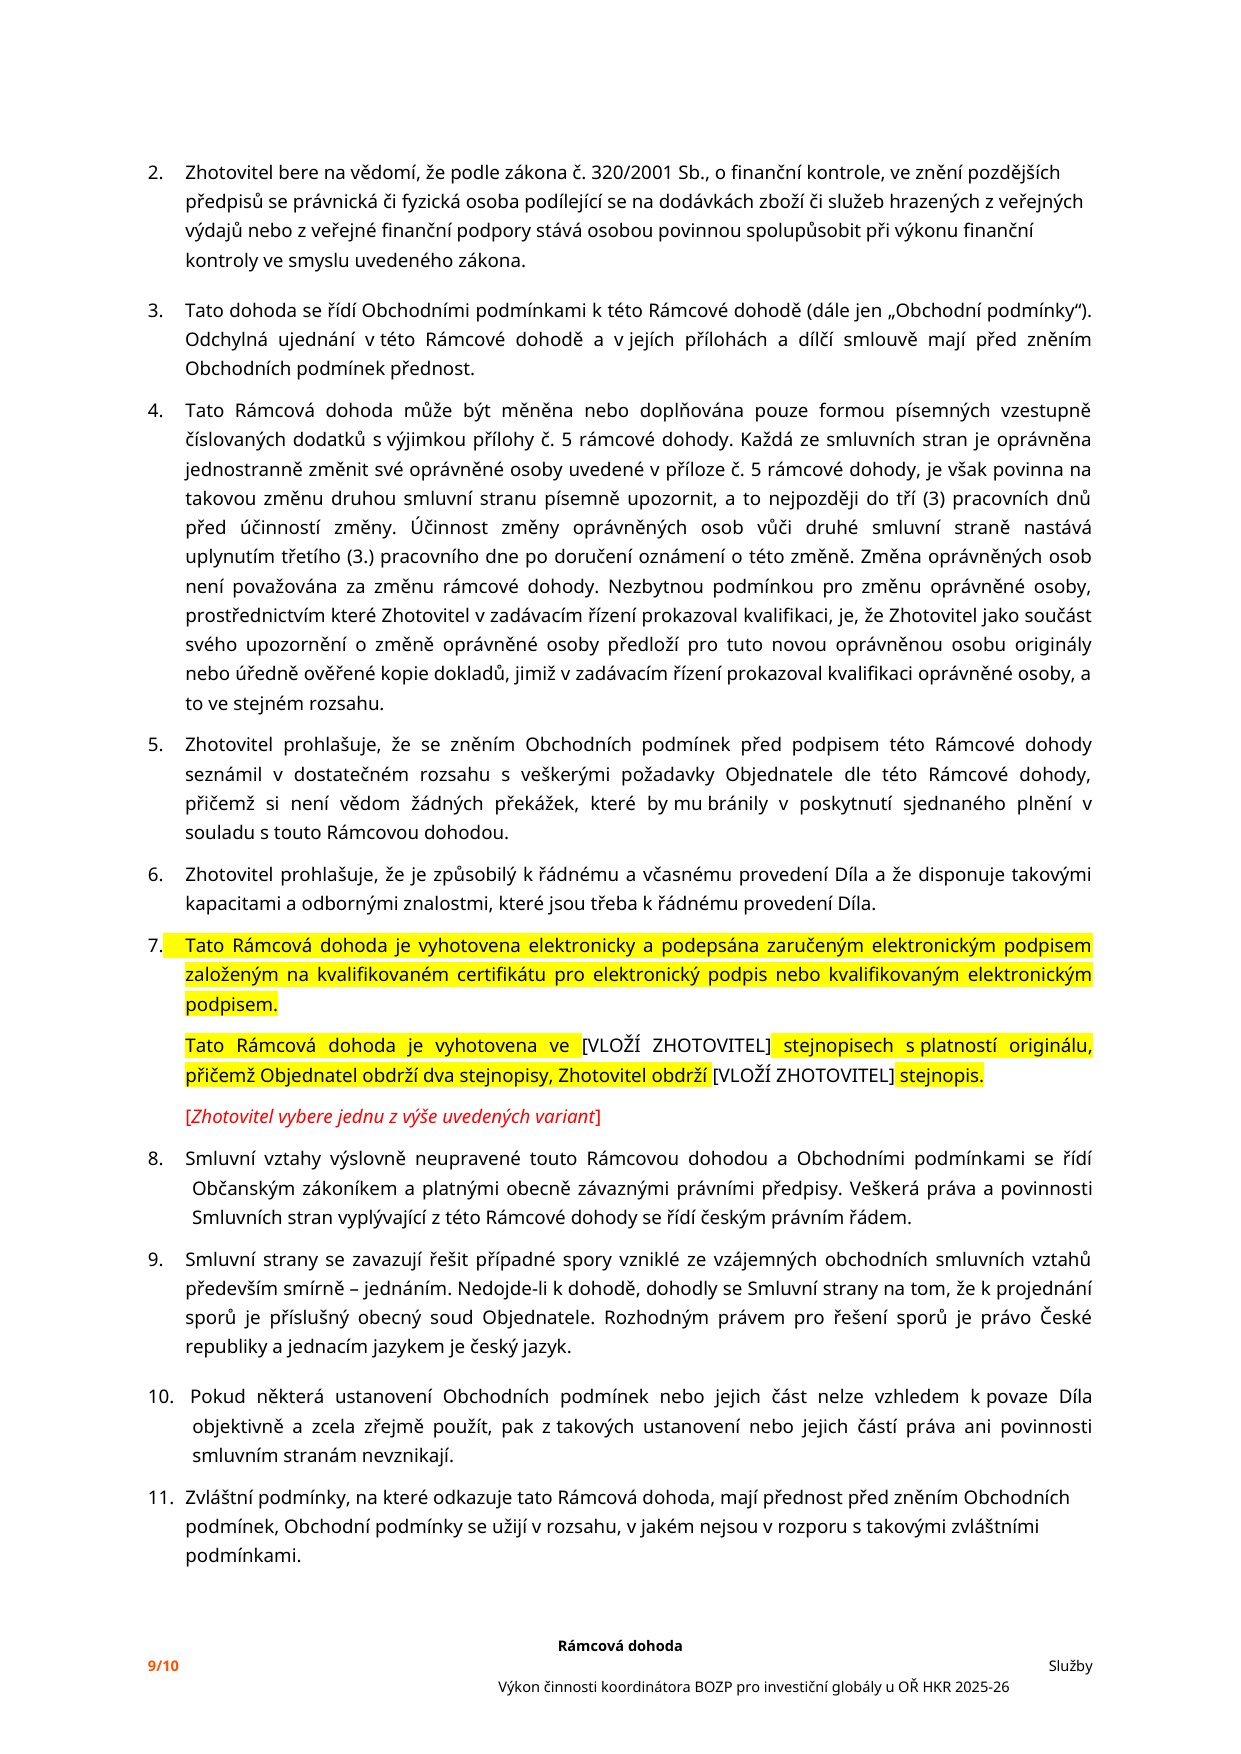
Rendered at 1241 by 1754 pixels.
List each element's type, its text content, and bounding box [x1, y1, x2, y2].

text Tato Rámcová dohoda je vyhotovena ve [VLOŽÍ ZHOTOVITEL] stejnopisech s platností originálu, přičemž Objednatel obdrží dva stejnopisy, Zhotovitel obdrží [VLOŽÍ ZHOTOVITEL] stejnopis. [185, 1033, 1093, 1087]
list Tato Rámcová dohoda může být měněna nebo doplňována pouze formou písemných vzestupně číslovaných dodatků s výjimkou přílohy č. 5 rámcové dohody. Každá ze smluvních stran je oprávněna jednostranně změnit své oprávněné osoby uvedené v příloze č. 5 rámcové dohody, je však povinna na takovou změnu druhou smluvní stranu písemně upozornit, a to nejpozději do tří (3) pracovních dnů před účinností změny. Účinnost změny oprávněných osob vůči druhé smluvní straně nastává uplynutím třetího (3.) pracovního dne po doručení oznámení o této změně. Změna oprávněných osob není považována za změnu rámcové dohody. Nezbytnou podmínkou pro změnu oprávněné osoby, prostřednictvím které Zhotovitel v zadávacím řízení prokazoval kvalifikaci, je, že Zhotovitel jako součást svého upozornění o změně oprávněné osoby předloží pro tuto novou oprávněnou osobu originály nebo úředně ověřené kopie dokladů, jimiž v zadávacím řízení prokazoval kvalifikaci oprávněné osoby, a to ve stejném rozsahu. [148, 397, 1093, 716]
list Smluvní vztahy výslovně neupravené touto Rámcovou dohodou a Obchodními podmínkami se řídí Občanským zákoníkem a platnými obecně závaznými právními předpisy. Veškerá práva a povinnosti Smluvních stran vyplývající z této Rámcové dohody se řídí českým právním řádem. [148, 1146, 1093, 1229]
list Tato dohoda se řídí Obchodními podmínkami k této Rámcové dohodě (dále jen „Obchodní podmínky“). Odchylná ujednání v této Rámcové dohodě a v jejích přílohách a dílčí smlouvě mají před zněním Obchodních podmínek přednost. [148, 297, 1093, 381]
list Zhotovitel prohlašuje, že se zněním Obchodních podmínek před podpisem této Rámcové dohody seznámil v dostatečném rozsahu s veškerými požadavky Objednatele dle této Rámcové dohody, přičemž si není vědom žádných překážek, které by mu bránily v poskytnutí sjednaného plnění v souladu s touto Rámcovou dohodou. [148, 732, 1093, 845]
list Pokud některá ustanovení Obchodních podmínek nebo jejich část nelze vzhledem k povaze Díla objektivně a zcela zřejmě použít, pak z takových ustanovení nebo jejich částí práva ani povinnosti smluvním stranám nevznikají. [148, 1384, 1093, 1468]
list Zhotovitel bere na vědomí, že podle zákona č. 320/2001 Sb., o finanční kontrole, ve znění pozdějších předpisů se právnická či fyzická osoba podílející se na dodávkách zboží či služeb hrazených z veřejných výdajů nebo z veřejné finanční podpory stává osobou povinnou spolupůsobit při výkonu finanční kontroly ve smyslu uvedeného zákona. [148, 159, 1093, 272]
list Zhotovitel prohlašuje, že je způsobilý k řádnému a včasnému provedení Díla a že disponuje takovými kapacitami a odbornými znalostmi, které jsou třeba k řádnému provedení Díla. [148, 861, 1093, 916]
list Smluvní strany se zavazují řešit případné spory vzniklé ze vzájemných obchodních smluvních vztahů především smírně – jednáním. Nedojde-li k dohodě, dohodly se Smluvní strany na tom, že k projednání sporů je příslušný obecný soud Objednatele. Rozhodným právem pro řešení sporů je právo České republiky a jednacím jazykem je český jazyk. [148, 1246, 1093, 1359]
list Tato Rámcová dohoda je vyhotovena elektronicky a podepsána zaručeným elektronickým podpisem založeným na kvalifikovaném certifikátu pro elektronický podpis nebo kvalifikovaným elektronickým podpisem. [148, 932, 1093, 1016]
text [Zhotovitel vybere jednu z výše uvedených variant] [185, 1104, 1093, 1129]
list Zvláštní podmínky, na které odkazuje tato Rámcová dohoda, mají přednost před zněním Obchodních podmínek, Obchodní podmínky se užijí v rozsahu, v jakém nejsou v rozporu s takovými zvláštními podmínkami. [148, 1484, 1093, 1568]
